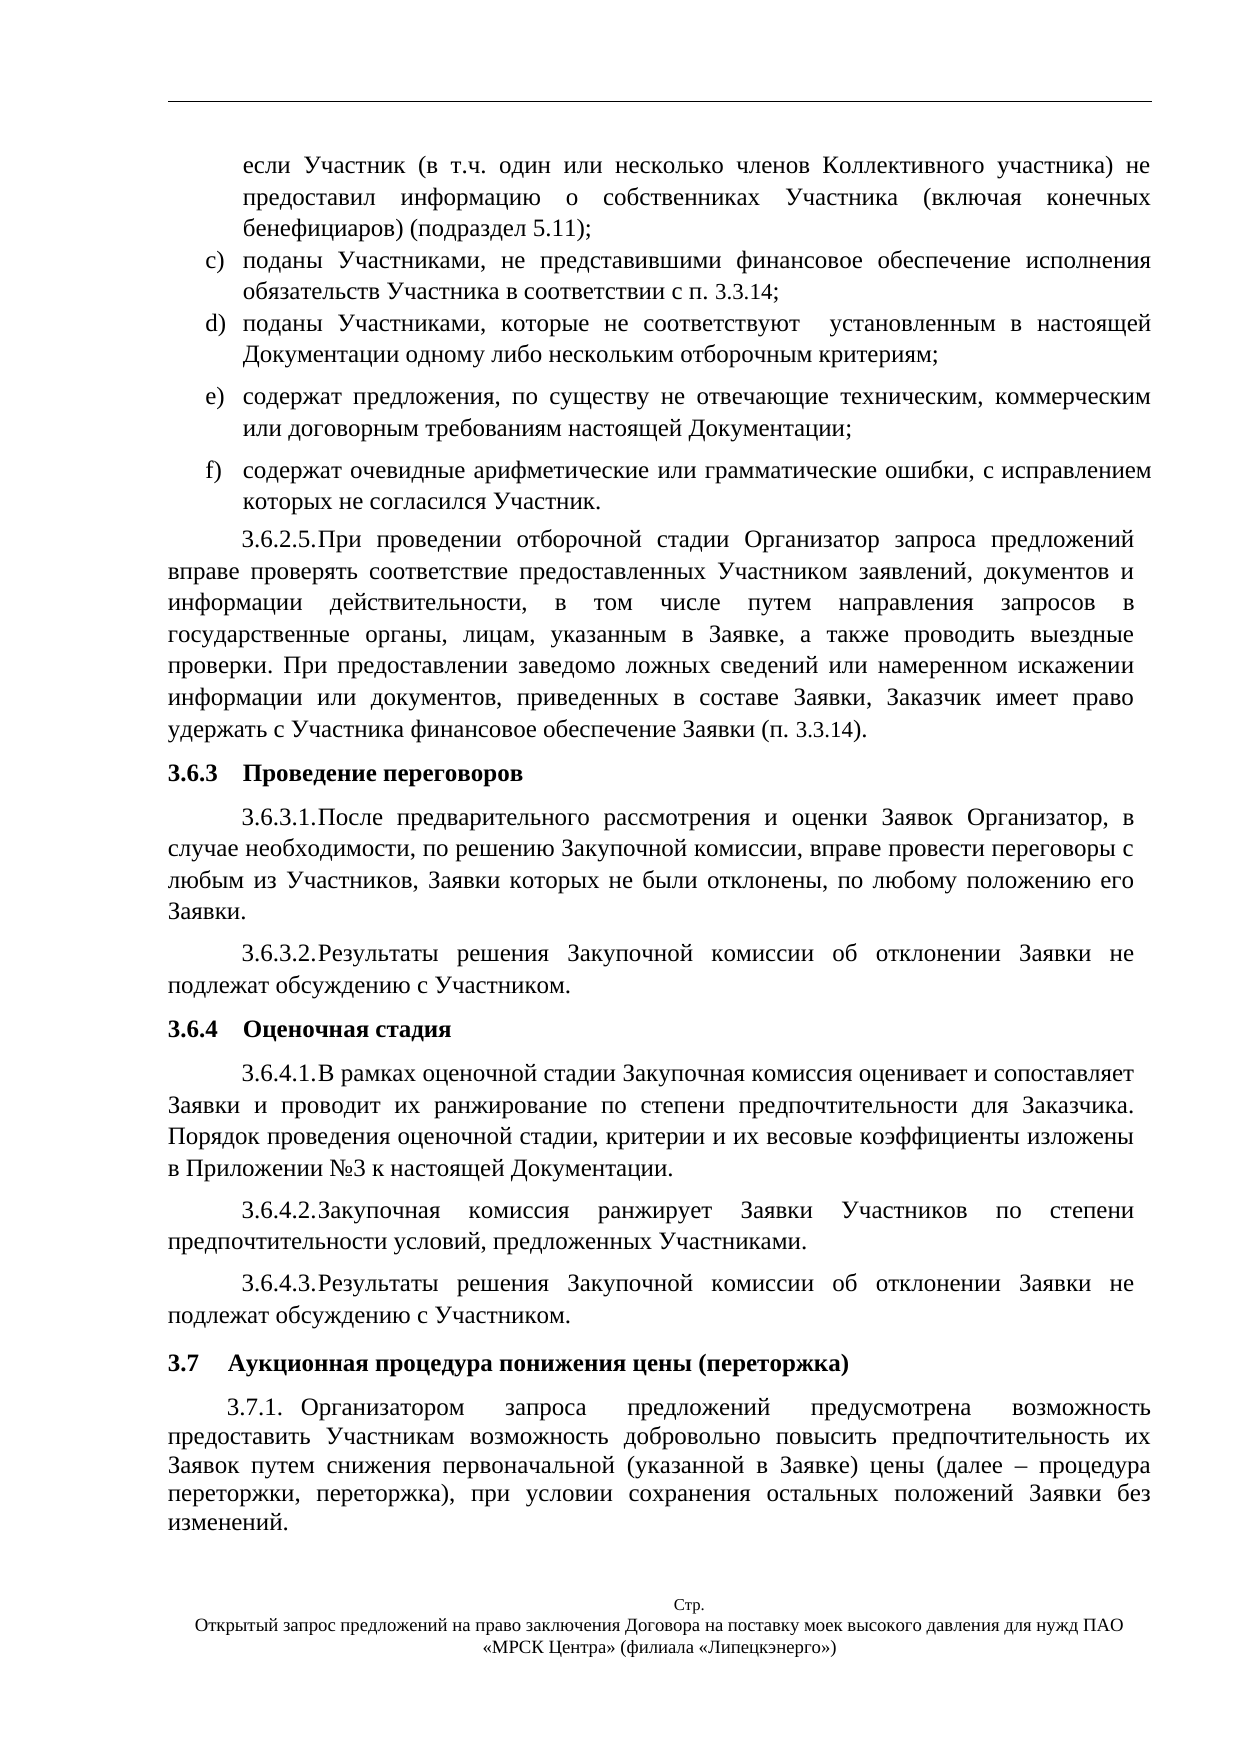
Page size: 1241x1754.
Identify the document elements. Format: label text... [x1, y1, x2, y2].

list При проведении отборочной стадии Организатор запроса предложений вправе проверять соответствие предоставленных Участником заявлений, документов и информации действительности, в том числе путем направления запросов в государственные органы, лицам, указанным в Заявке, а также проводить выездные проверки. При предоставлении заведомо ложных сведений или намеренном искажении информации или документов, приведенных в составе Заявки, Заказчик имеет право удержать с Участника финансовое обеспечение Заявки (п. 3.3.14). [168, 524, 1135, 742]
list поданы Участниками, которые не соответствуют установленным в настоящей Документации одному либо нескольким отборочным критериям; [205, 308, 1152, 368]
list поданы Участниками, не представившими финансовое обеспечение исполнения обязательств Участника в соответствии с п. 3.3.14; [205, 245, 1152, 305]
list В рамках оценочной стадии Закупочная комиссия оценивает и сопоставляет Заявки и проводит их ранжирование по степени предпочтительности для Заказчика. Порядок проведения оценочной стадии, критерии и их весовые коэффициенты изложены в Приложении №3 к настоящей Документации. [168, 1058, 1135, 1182]
list Организатором запроса предложений предусмотрена возможность предоставить Участникам возможность добровольно повысить предпочтительность их Заявок путем снижения первоначальной (указанной в Заявке) цены (далее – процедура переторжки, переторжка), при условии сохранения остальных положений Заявки без изменений. [168, 1392, 1152, 1536]
subtitle Проведение переговоров [168, 758, 1152, 786]
list Результаты решения Закупочной комиссии об отклонении Заявки не подлежат обсуждению с Участником. [168, 938, 1135, 999]
list После предварительного рассмотрения и оценки Заявок Организатор, в случае необходимости, по решению Закупочной комиссии, вправе провести переговоры с любым из Участников, Заявки которых не были отклонены, по любому положению его Заявки. [168, 802, 1135, 925]
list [205, 150, 1152, 242]
list содержат очевидные арифметические или грамматические ошибки, с исправлением которых не согласился Участник. [205, 455, 1152, 515]
list Результаты решения Закупочной комиссии об отклонении Заявки не подлежат обсуждению с Участником. [168, 1268, 1135, 1329]
subtitle Аукционная процедура понижения цены (переторжка) [168, 1348, 1152, 1377]
list содержат предложения, по существу не отвечающие техническим, коммерческим или договорным требованиям настоящей Документации; [205, 381, 1152, 442]
list Закупочная комиссия ранжирует Заявки Участников по степени предпочтительности условий, предложенных Участниками. [168, 1195, 1135, 1255]
subtitle Оценочная стадия [168, 1014, 1152, 1043]
